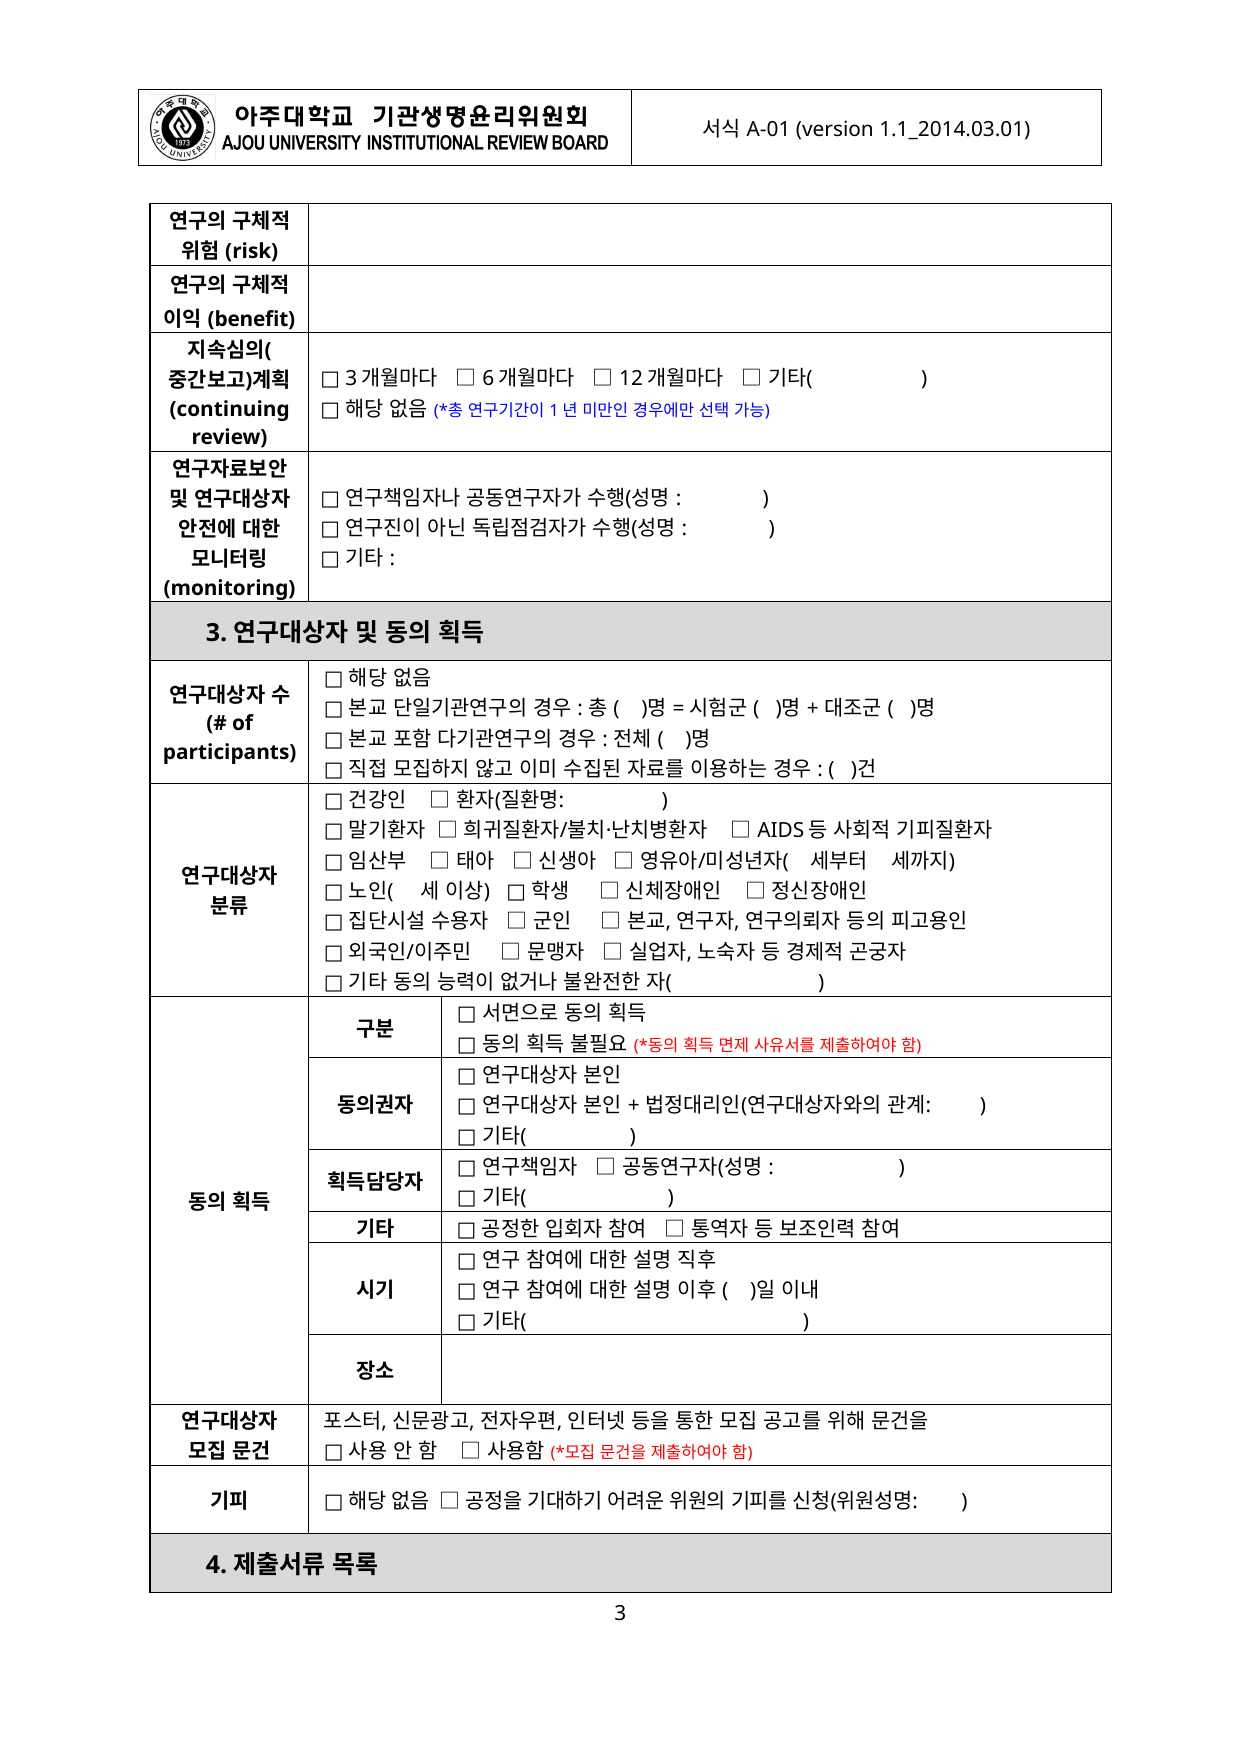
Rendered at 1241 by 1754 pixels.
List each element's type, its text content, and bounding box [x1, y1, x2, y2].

table_cell 연구대상자 모집 문건 [151, 1405, 308, 1465]
table_cell 연구자료보안 및 연구대상자 안전에 대한 모니터링 (monitoring) [151, 452, 308, 601]
picture [150, 89, 620, 166]
table_cell 연구대상자 분류 [151, 784, 308, 996]
table_cell [309, 204, 1111, 265]
table_cell □ 3개월마다 □ 6개월마다 □ 12개월마다 □ 기타( ) □ 해당 없음 (*총 연구기간이 1년 미만인 경우에만 선택 가능) [309, 333, 1111, 451]
table_cell □ 연구 참여에 대한 설명 직후 □ 연구 참여에 대한 설명 이후 ( )일 이내 □ 기타( ) [442, 1243, 1111, 1334]
table_cell 동의 획득 [151, 997, 308, 1403]
table_cell □ 해당 없음 □ 공정을 기대하기 어려운 위원의 기피를 신청(위원성명: ) [309, 1466, 1111, 1533]
table_cell 4. 제출서류 목록 [151, 1534, 1111, 1592]
table_cell □ 해당 없음 □ 본교 단일기관연구의 경우 : 총 ( )명 = 시험군 ( )명 + 대조군 ( )명 □ 본교 포함 다기관연구의 경우 : 전체 ( )명 □ 직접 모집하지 않고 이미 수집된 자료를 이용하는 경우 : ( )건 [309, 661, 1111, 782]
table_cell 동의권자 [309, 1058, 441, 1149]
table_cell □ 건강인 □ 환자(질환명: ) □ 말기환자 □ 희귀질환자/불치·난치병환자 □ AIDS등 사회적 기피질환자 □ 임산부 □ 태아 □ 신생아 □ 영유아/미성년자( 세부터 세까지) □ 노인( 세 이상) □ 학생 □ 신체장애인 □ 정신장애인 □ 집단시설 수용자 □ 군인 □ 본교, 연구자, 연구의뢰자 등의 피고용인 □ 외국인/이주민 □ 문맹자 □ 실업자, 노숙자 등 경제적 곤궁자 □ 기타 동의 능력이 없거나 불완전한 자( ) [309, 784, 1111, 996]
table_cell □ 서면으로 동의 획득 □ 동의 획득 불필요 (*동의 획득 면제 사유서를 제출하여야 함) [442, 997, 1111, 1057]
table_cell 포스터, 신문광고, 전자우편, 인터넷 등을 통한 모집 공고를 위해 문건을 □ 사용 안 함 □ 사용함 (*모집 문건을 제출하여야 함) [309, 1405, 1111, 1465]
table_cell [309, 266, 1111, 332]
table_cell [442, 1335, 1111, 1403]
table_cell □ 공정한 입회자 참여 □ 통역자 등 보조인력 참여 [442, 1212, 1111, 1242]
table_cell 구분 [309, 997, 441, 1057]
table_cell □ 연구대상자 본인 □ 연구대상자 본인 + 법정대리인(연구대상자와의 관계: ) □ 기타( ) [442, 1058, 1111, 1149]
table_cell 3. 연구대상자 및 동의 획득 [151, 602, 1111, 660]
table_cell 획득담당자 [309, 1150, 441, 1211]
table_cell 연구의 구체적 이익 (benefit) [151, 266, 308, 332]
table_cell 기타 [309, 1212, 441, 1242]
table_cell 기피 [151, 1466, 308, 1533]
table_cell 연구의 구체적 위험 (risk) [151, 204, 308, 265]
table_cell 장소 [309, 1335, 441, 1403]
table_cell □ 연구책임자나 공동연구자가 수행(성명 : ) □ 연구진이 아닌 독립점검자가 수행(성명 : ) □ 기타 : [309, 452, 1111, 601]
table_cell 시기 [309, 1243, 441, 1334]
table_cell 연구대상자 수 (# of participants) [151, 661, 308, 782]
table_cell 지속심의(중간보고)계획 (continuing review) [151, 333, 308, 451]
table_cell □ 연구책임자 □ 공동연구자(성명 : ) □ 기타( ) [442, 1150, 1111, 1211]
